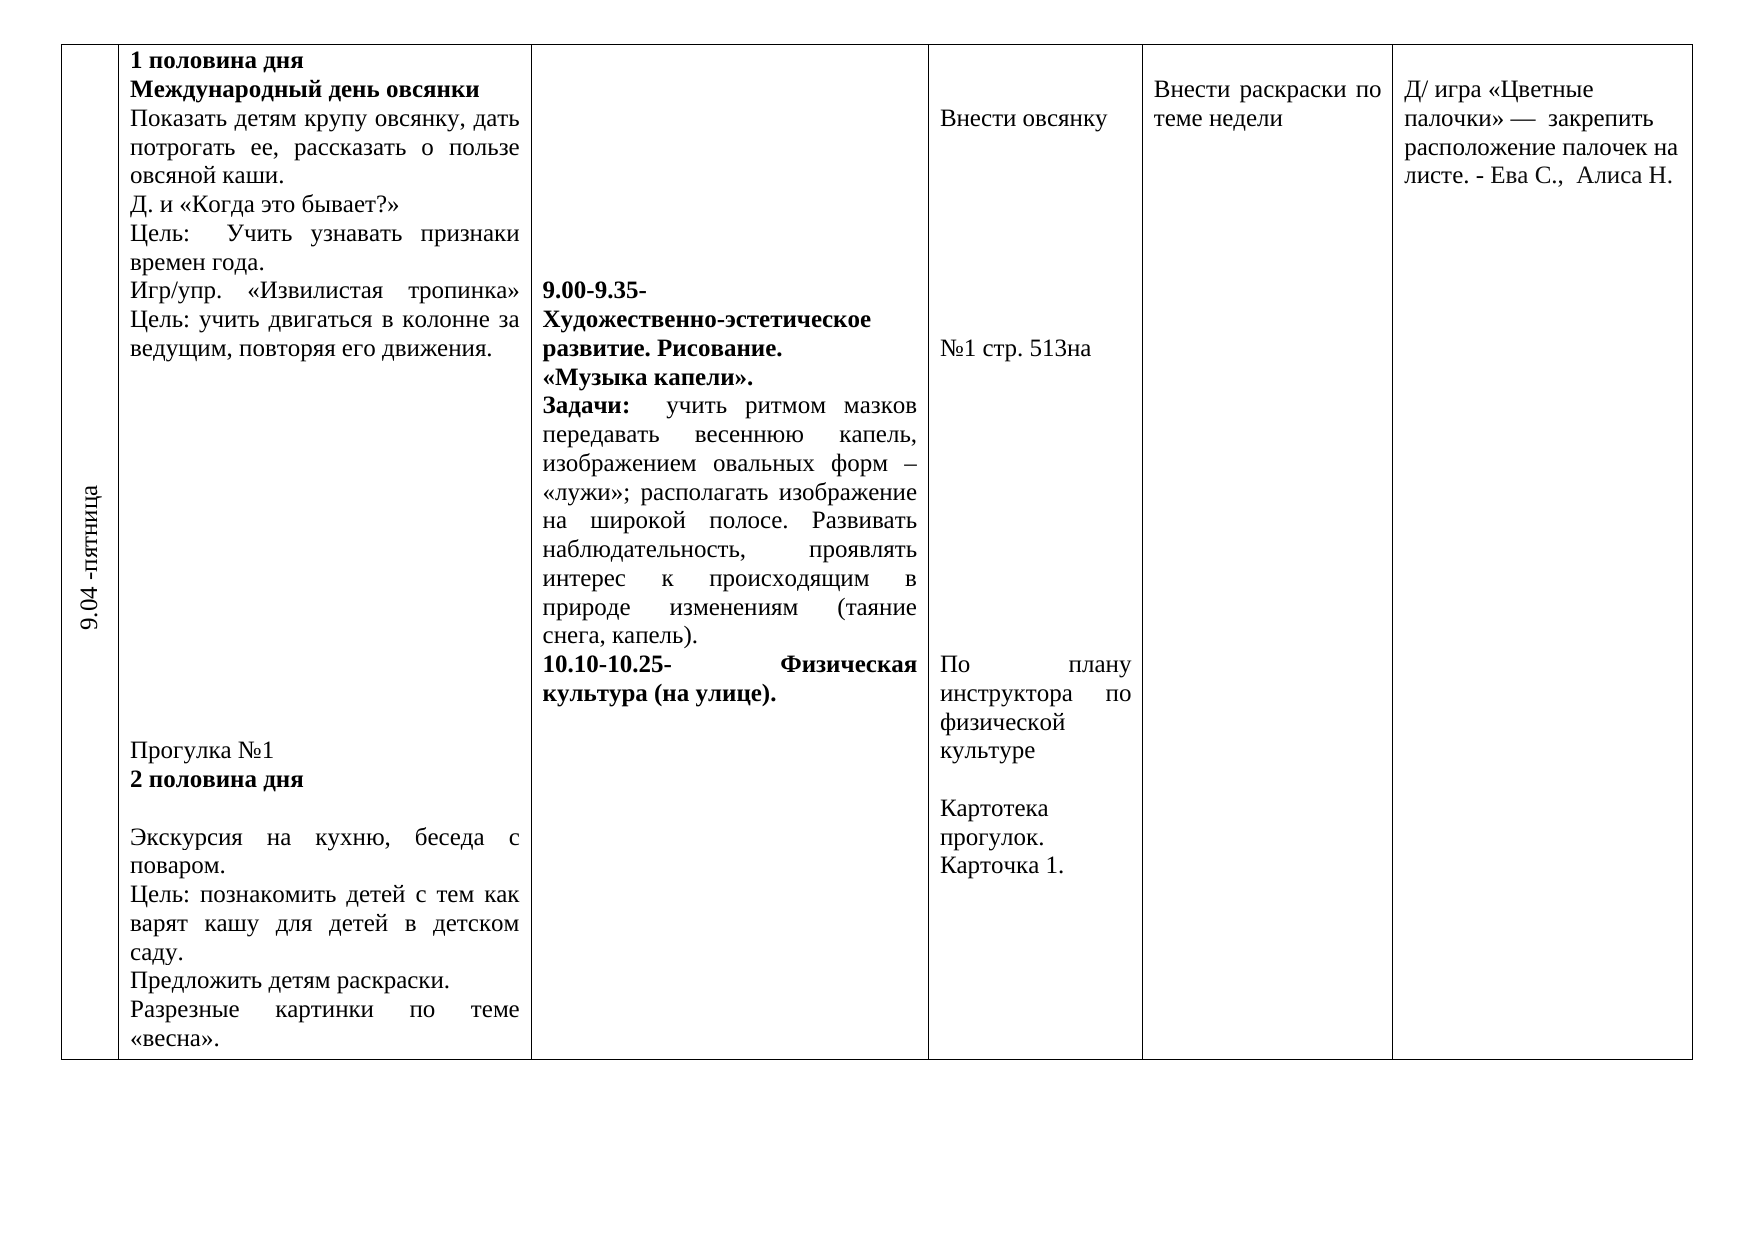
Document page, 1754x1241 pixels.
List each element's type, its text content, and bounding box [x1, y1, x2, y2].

table_cell 9.00-9.35- Художественно-эстетическое развитие. Рисование. «Музыка капели». Задачи: учить ритмом мазков передавать весеннюю капель, изображением овальных форм – «лужи»; располагать изображение на широкой полосе. Развивать наблюдательность, проявлять интерес к происходящим в природе изменениям (таяние снега, капель). 10.10-10.25- Физическая культура (на улице). [532, 45, 928, 1059]
table_cell Внести овсянку №1 стр. 513на По плану инструктора по физической культуре Картотека прогулок. Карточка 1. [929, 45, 1142, 1059]
table_cell 9.04 -пятница [62, 45, 118, 1059]
table_cell 1 половина дня Международный день овсянки Показать детям крупу овсянку, дать потрогать ее, рассказать о пользе овсяной каши. Д. и «Когда это бывает?» Цель: Учить узнавать признаки времен года. Игр/упр. «Извилистая тропинка» Цель: учить двигаться в колонне за ведущим, повторяя его движения. Прогулка №1 2 половина дня Экскурсия на кухню, беседа с поваром. Цель: познакомить детей с тем как варят кашу для детей в детском саду. Предложить детям раскраски. Разрезные картинки по теме «весна». [119, 45, 531, 1059]
table_cell Внести раскраски по теме недели [1143, 45, 1392, 1059]
table_cell Д/ игра «Цветные палочки» — закрепить расположение палочек на листе. - Ева С., Алиса Н. [1393, 45, 1692, 1059]
